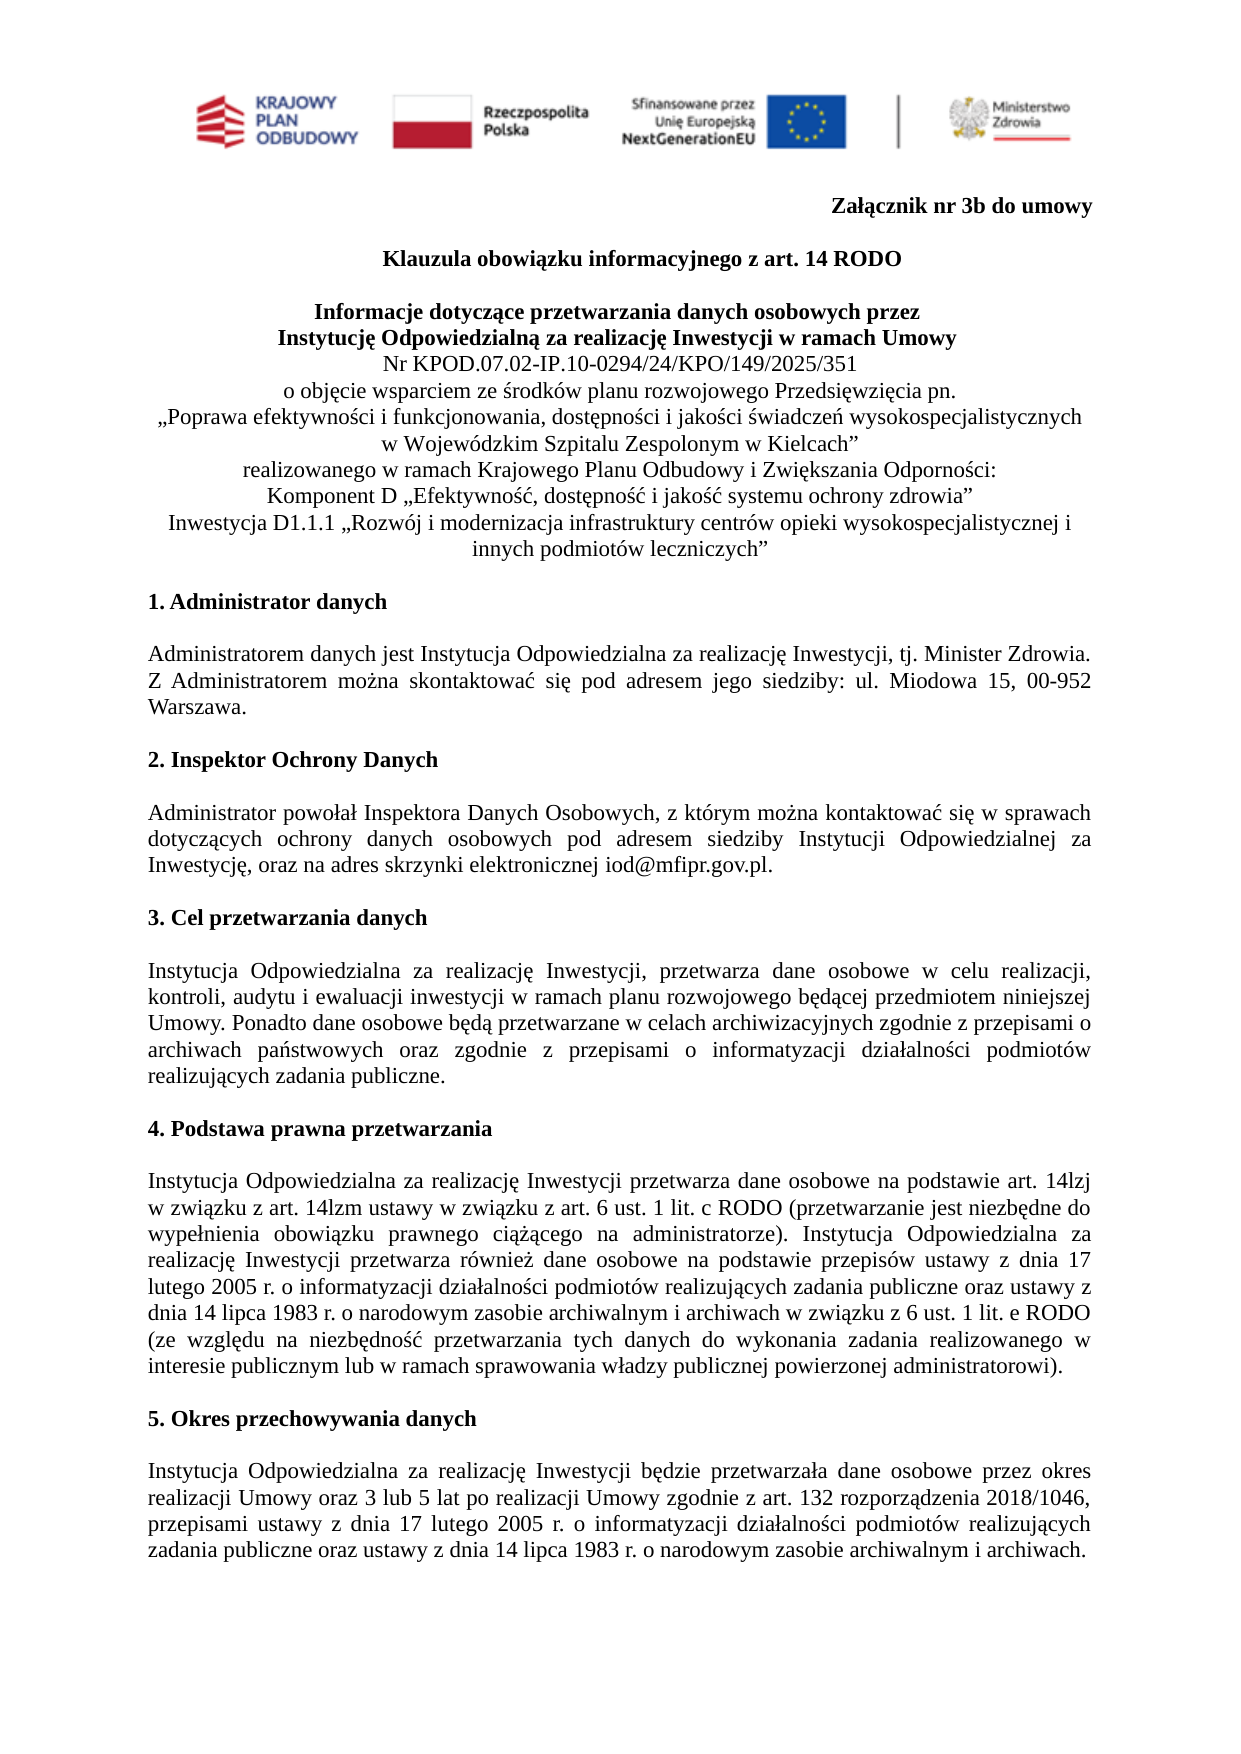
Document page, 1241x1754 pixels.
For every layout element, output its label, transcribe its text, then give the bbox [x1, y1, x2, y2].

text 3. Cel przetwarzania danych [148, 904, 1093, 930]
text Załącznik nr 3b do umowy [148, 192, 1093, 219]
text Komponent D „Efektywność, dostępność i jakość systemu ochrony zdrowia” [148, 482, 1093, 509]
text 1. Administrator danych [148, 588, 1093, 614]
list Klauzula obowiązku informacyjnego z art. 14 RODO [192, 245, 1093, 271]
text 4. Podstawa prawna przetwarzania [148, 1115, 1093, 1141]
text Instytucja Odpowiedzialna za realizację Inwestycji, przetwarza dane osobowe w celu realizacji, kontroli, audytu i ewaluacji inwestycji w ramach planu rozwojowego będącej przedmiotem niniejszej Umowy. Ponadto dane osobowe będą przetwarzane w celach archiwizacyjnych zgodnie z przepisami o archiwach państwowych oraz zgodnie z przepisami o informatyzacji działalności podmiotów realizujących zadania publiczne. [148, 957, 1093, 1088]
text „Poprawa efektywności i funkcjonowania, dostępności i jakości świadczeń wysokospecjalistycznych w Wojewódzkim Szpitalu Zespolonym w Kielcach” [148, 403, 1093, 456]
text o objęcie wsparciem ze środków planu rozwojowego Przedsięwzięcia pn. [148, 377, 1093, 403]
text 5. Okres przechowywania danych [148, 1405, 1093, 1431]
text 2. Inspektor Ochrony Danych [148, 746, 1093, 772]
picture [181, 73, 1088, 165]
text Instytucja Odpowiedzialna za realizację Inwestycji będzie przetwarzała dane osobowe przez okres realizacji Umowy oraz 3 lub 5 lat po realizacji Umowy zgodnie z art. 132 rozporządzenia 2018/1046, przepisami ustawy z dnia 17 lutego 2005 r. o informatyzacji działalności podmiotów realizujących zadania publiczne oraz ustawy z dnia 14 lipca 1983 r. o narodowym zasobie archiwalnym i archiwach. [148, 1457, 1093, 1563]
text Instytucja Odpowiedzialna za realizację Inwestycji przetwarza dane osobowe na podstawie art. 14lzj w związku z art. 14lzm ustawy w związku z art. 6 ust. 1 lit. c RODO (przetwarzanie jest niezbędne do wypełnienia obowiązku prawnego ciążącego na administratorze). Instytucja Odpowiedzialna za realizację Inwestycji przetwarza również dane osobowe na podstawie przepisów ustawy z dnia 17 lutego 2005 r. o informatyzacji działalności podmiotów realizujących zadania publiczne oraz ustawy z dnia 14 lipca 1983 r. o narodowym zasobie archiwalnym i archiwach w związku z 6 ust. 1 lit. e RODO (ze względu na niezbędność przetwarzania tych danych do wykonania zadania realizowanego w interesie publicznym lub w ramach sprawowania władzy publicznej powierzonej administratorowi). [148, 1167, 1093, 1378]
text Informacje dotyczące przetwarzania danych osobowych przez Instytucję Odpowiedzialną za realizację Inwestycji w ramach Umowy Nr KPOD.07.02-IP.10-0294/24/KPO/149/2025/351 [148, 298, 1093, 377]
text Administratorem danych jest Instytucja Odpowiedzialna za realizację Inwestycji, tj. Minister Zdrowia. Z Administratorem można skontaktować się pod adresem jego siedziby: ul. Miodowa 15, 00-952 Warszawa. [148, 640, 1093, 719]
text Inwestycja D1.1.1 „Rozwój i modernizacja infrastruktury centrów opieki wysokospecjalistycznej i innych podmiotów leczniczych” [148, 509, 1093, 561]
text Administrator powołał Inspektora Danych Osobowych, z którym można kontaktować się w sprawach dotyczących ochrony danych osobowych pod adresem siedziby Instytucji Odpowiedzialnej za Inwestycję, oraz na adres skrzynki elektronicznej iod@mfipr.gov.pl. [148, 798, 1093, 878]
text realizowanego w ramach Krajowego Planu Odbudowy i Zwiększania Odporności: [148, 456, 1093, 482]
